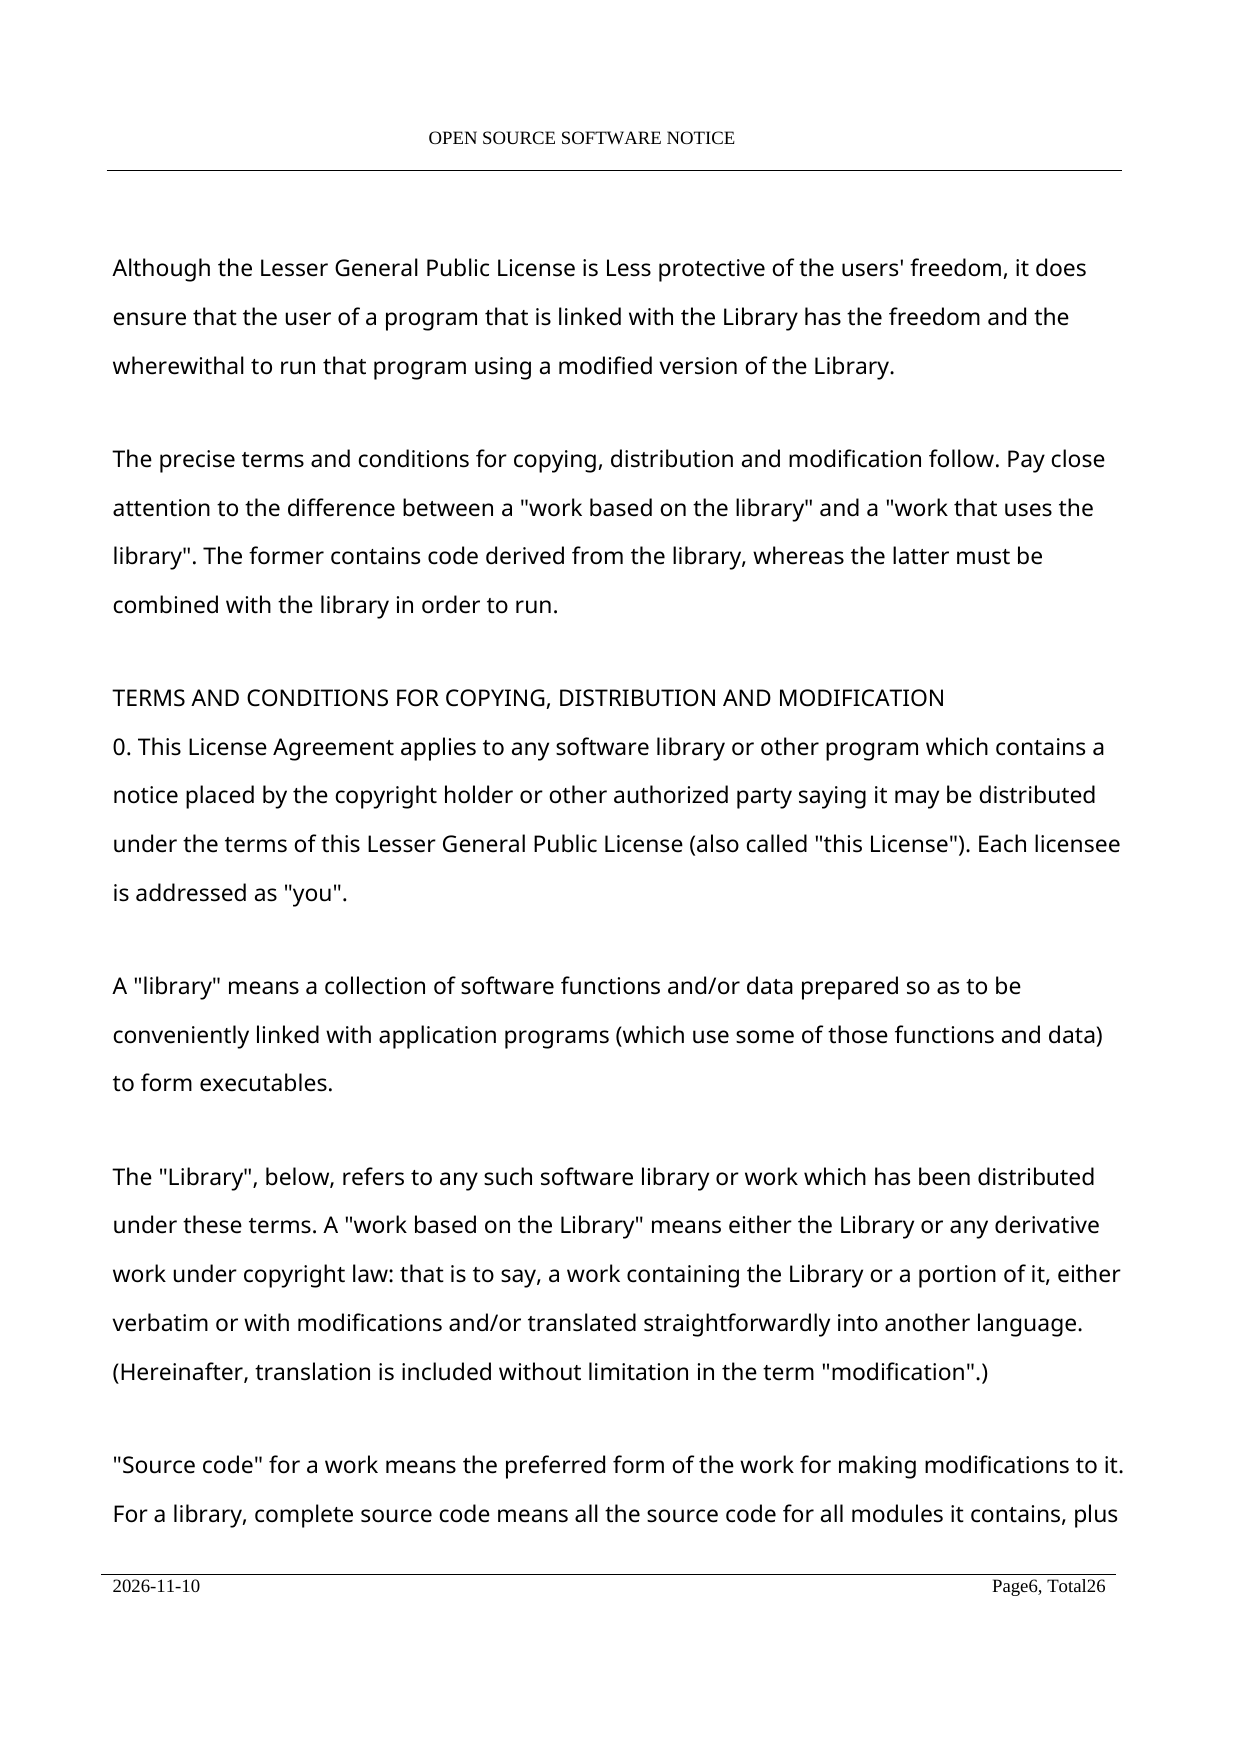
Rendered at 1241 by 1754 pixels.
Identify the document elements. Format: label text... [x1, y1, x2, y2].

text A "library" means a collection of software functions and/or data prepared so as to be conveniently linked with application programs (which use some of those functions and data) to form executables. [112, 969, 1128, 1099]
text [112, 1448, 1128, 1529]
text The precise terms and conditions for copying, distribution and modification follow. Pay close attention to the difference between a "work based on the library" and a "work that uses the library". The former contains code derived from the library, whereas the latter must be combined with the library in order to run. [112, 442, 1128, 621]
text 0. This License Agreement applies to any software library or other program which contains a notice placed by the copyright holder or other authorized party saying it may be distributed under the terms of this Lesser General Public License (also called "this License"). Each licensee is addressed as "you". [112, 730, 1128, 908]
text TERMS AND CONDITIONS FOR COPYING, DISTRIBUTION AND MODIFICATION [112, 682, 1128, 714]
text The "Library", below, refers to any such software library or work which has been distributed under these terms. A "work based on the Library" means either the Library or any derivative work under copyright law: that is to say, a work containing the Library or a portion of it, either verbatim or with modifications and/or translated straightforwardly into another language. (Hereinafter, translation is included without limitation in the term "modification".) [112, 1160, 1128, 1387]
text Although the Lesser General Public License is Less protective of the users' freedom, it does ensure that the user of a program that is linked with the Library has the freedom and the wherewithal to run that program using a modified version of the Library. [112, 251, 1128, 381]
